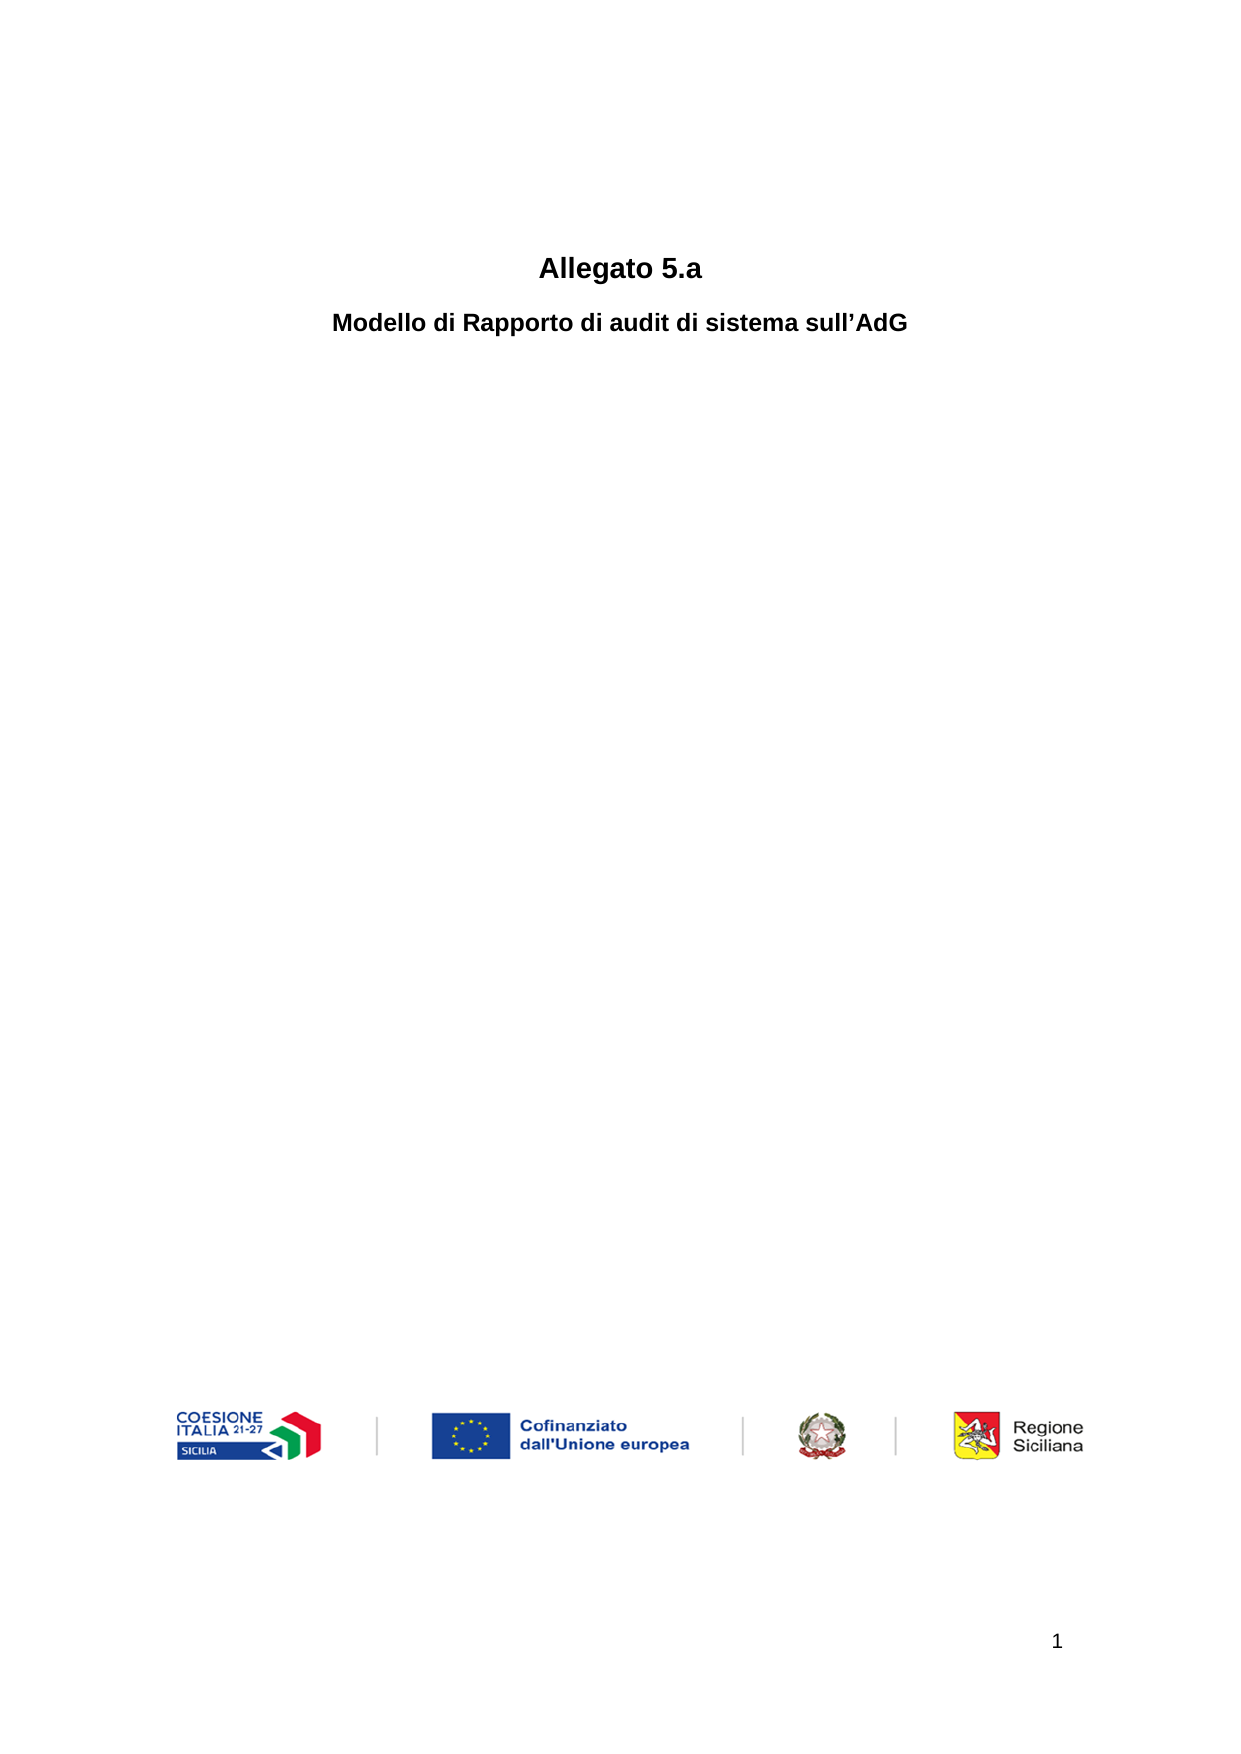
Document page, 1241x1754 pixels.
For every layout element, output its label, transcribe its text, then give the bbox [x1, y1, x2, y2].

text Allegato 5.a [177, 251, 1063, 285]
text Modello di Rapporto di audit di sistema sull’AdG [177, 308, 1063, 336]
picture [176, 1388, 1124, 1484]
